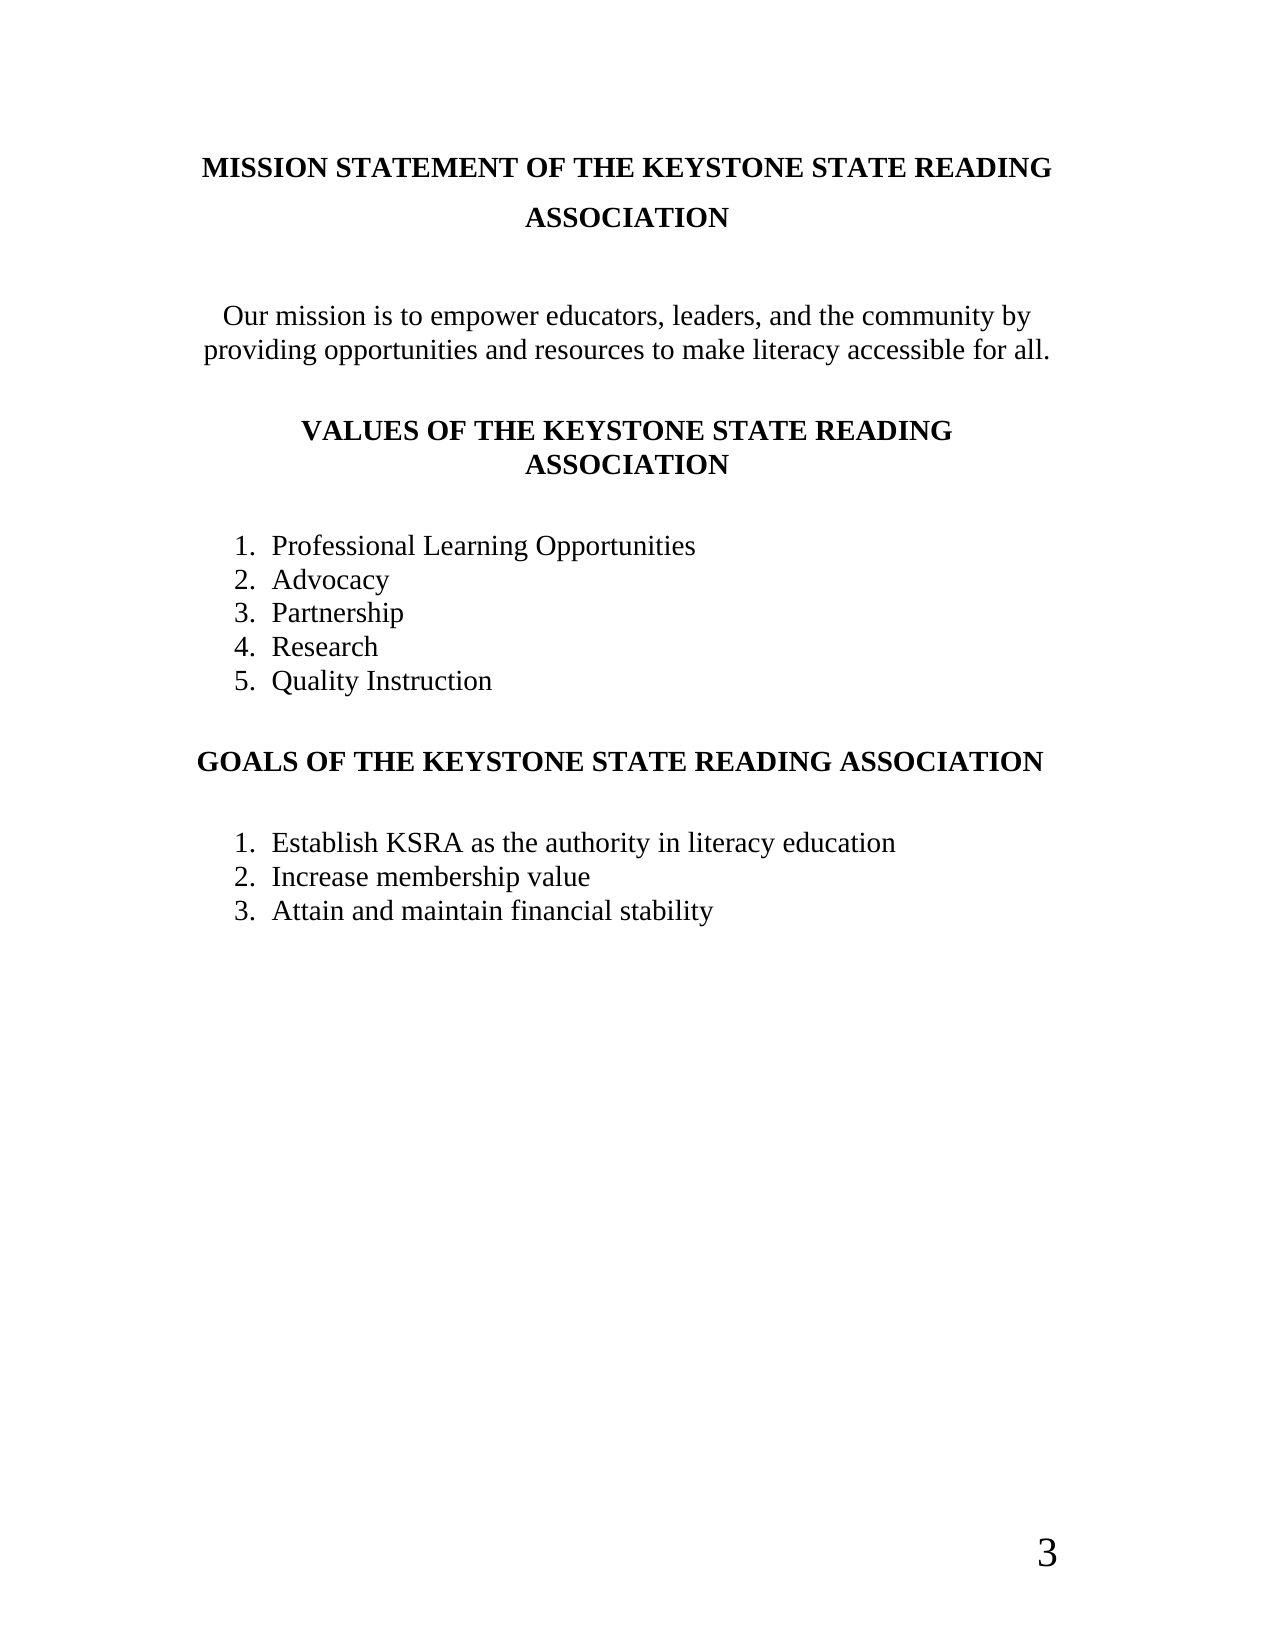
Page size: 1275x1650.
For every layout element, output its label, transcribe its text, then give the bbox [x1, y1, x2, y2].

text Our mission is to empower educators, leaders, and the community by providing opportunities and resources to make literacy accessible for all. [196, 298, 1057, 366]
list Establish KSRA as the authority in literacy education [234, 826, 1057, 859]
list Attain and maintain financial stability [234, 893, 1057, 926]
text GOALS OF THE KEYSTONE STATE READING ASSOCIATION [196, 744, 1057, 778]
list Increase membership value [234, 859, 1057, 893]
text VALUES OF THE KEYSTONE STATE READING ASSOCIATION [196, 413, 1057, 481]
list Advocacy [234, 562, 1057, 596]
text MISSION STATEMENT OF THE KEYSTONE STATE READING ASSOCIATION [196, 150, 1057, 234]
list Research [234, 629, 1057, 663]
list Partnership [234, 596, 1057, 629]
list Quality Instruction [234, 663, 1057, 696]
list Professional Learning Opportunities [234, 528, 1057, 562]
